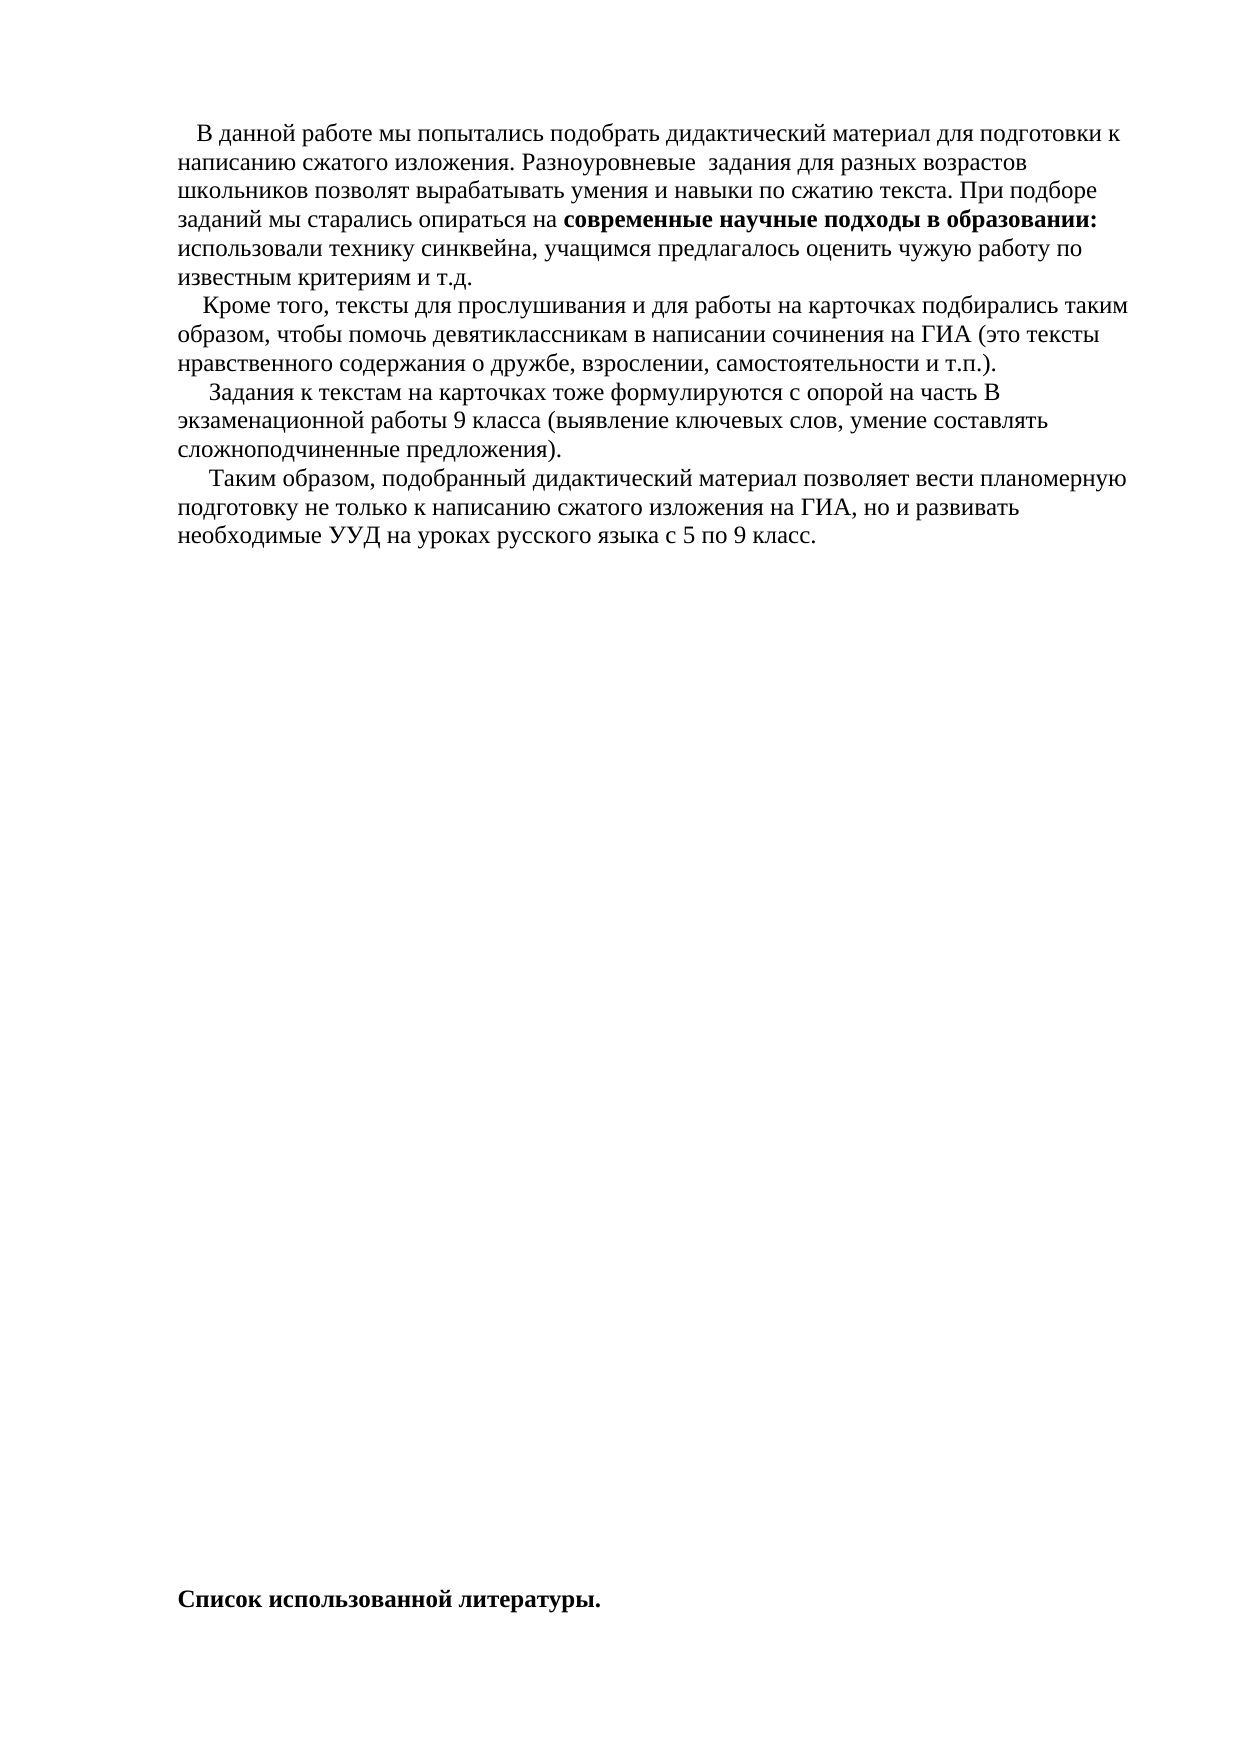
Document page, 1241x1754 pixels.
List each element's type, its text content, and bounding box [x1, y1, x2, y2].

text Список использованной литературы. [177, 1584, 1152, 1613]
text Кроме того, тексты для прослушивания и для работы на карточках подбирались таким образом, чтобы помочь девятиклассникам в написании сочинения на ГИА (это тексты нравственного содержания о дружбе, взрослении, самостоятельности и т.п.). [177, 291, 1152, 377]
text В данной работе мы попытались подобрать дидактический материал для подготовки к написанию сжатого изложения. Разноуровневые задания для разных возрастов школьников позволят вырабатывать умения и навыки по сжатию текста. При подборе заданий мы старались опираться на современные научные подходы в образовании: использовали технику синквейна, учащимся предлагалось оценить чужую работу по известным критериям и т.д. [177, 118, 1152, 291]
text Задания к текстам на карточках тоже формулируются с опорой на часть В экзаменационной работы 9 класса (выявление ключевых слов, умение составлять сложноподчиненные предложения). [177, 377, 1152, 463]
text Таким образом, подобранный дидактический материал позволяет вести планомерную подготовку не только к написанию сжатого изложения на ГИА, но и развивать необходимые УУД на уроках русского языка с 5 по 9 класс. [177, 463, 1152, 549]
